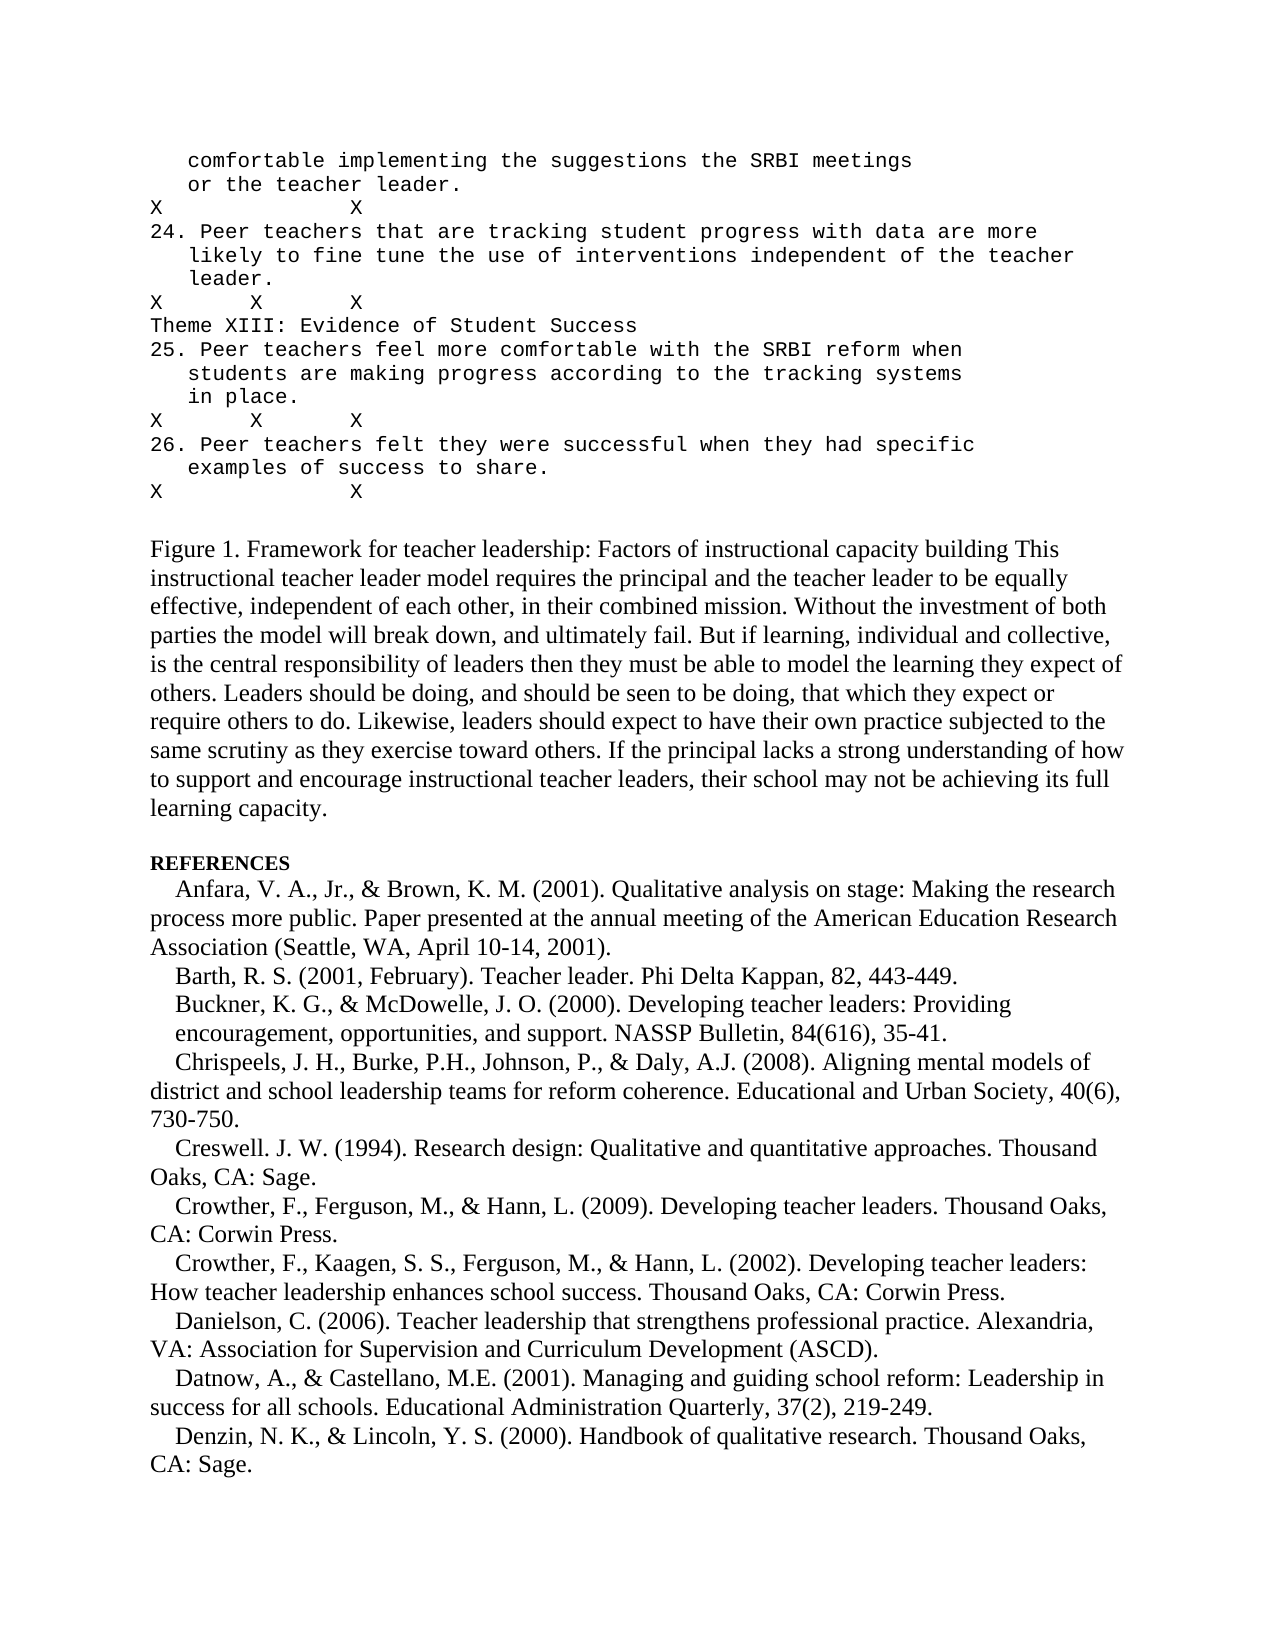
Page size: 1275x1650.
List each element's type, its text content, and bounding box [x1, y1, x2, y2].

text 25. Peer teachers feel more comfortable with the SRBI reform when [150, 339, 1125, 363]
text in place. X X X [150, 386, 1125, 434]
text students are making progress according to the tracking systems [150, 363, 1125, 386]
text 24. Peer teachers that are tracking student progress with data are more [150, 221, 1125, 244]
text Theme XIII: Evidence of Student Success [150, 316, 1125, 339]
text examples of success to share. X X [150, 457, 1125, 505]
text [150, 851, 1125, 1478]
text leader. X X X [150, 268, 1125, 316]
text comfortable implementing the suggestions the SRBI meetings [150, 150, 1125, 174]
text or the teacher leader. X X [150, 174, 1125, 221]
text 26. Peer teachers felt they were successful when they had specific [150, 434, 1125, 457]
text likely to fine tune the use of interventions independent of the teacher [150, 244, 1125, 268]
text Figure 1. Framework for teacher leadership: Factors of instructional capacity building This instructional teacher leader model requires the principal and the teacher leader to be equally effective, independent of each other, in their combined mission. Without the investment of both parties the model will break down, and ultimately fail. But if learning, individual and collective, is the central responsibility of leaders then they must be able to model the learning they expect of others. Leaders should be doing, and should be seen to be doing, that which they expect or require others to do. Likewise, leaders should expect to have their own practice subjected to the same scrutiny as they exercise toward others. If the principal lacks a strong understanding of how to support and encourage instructional teacher leaders, their school may not be achieving its full learning capacity. [150, 534, 1125, 821]
